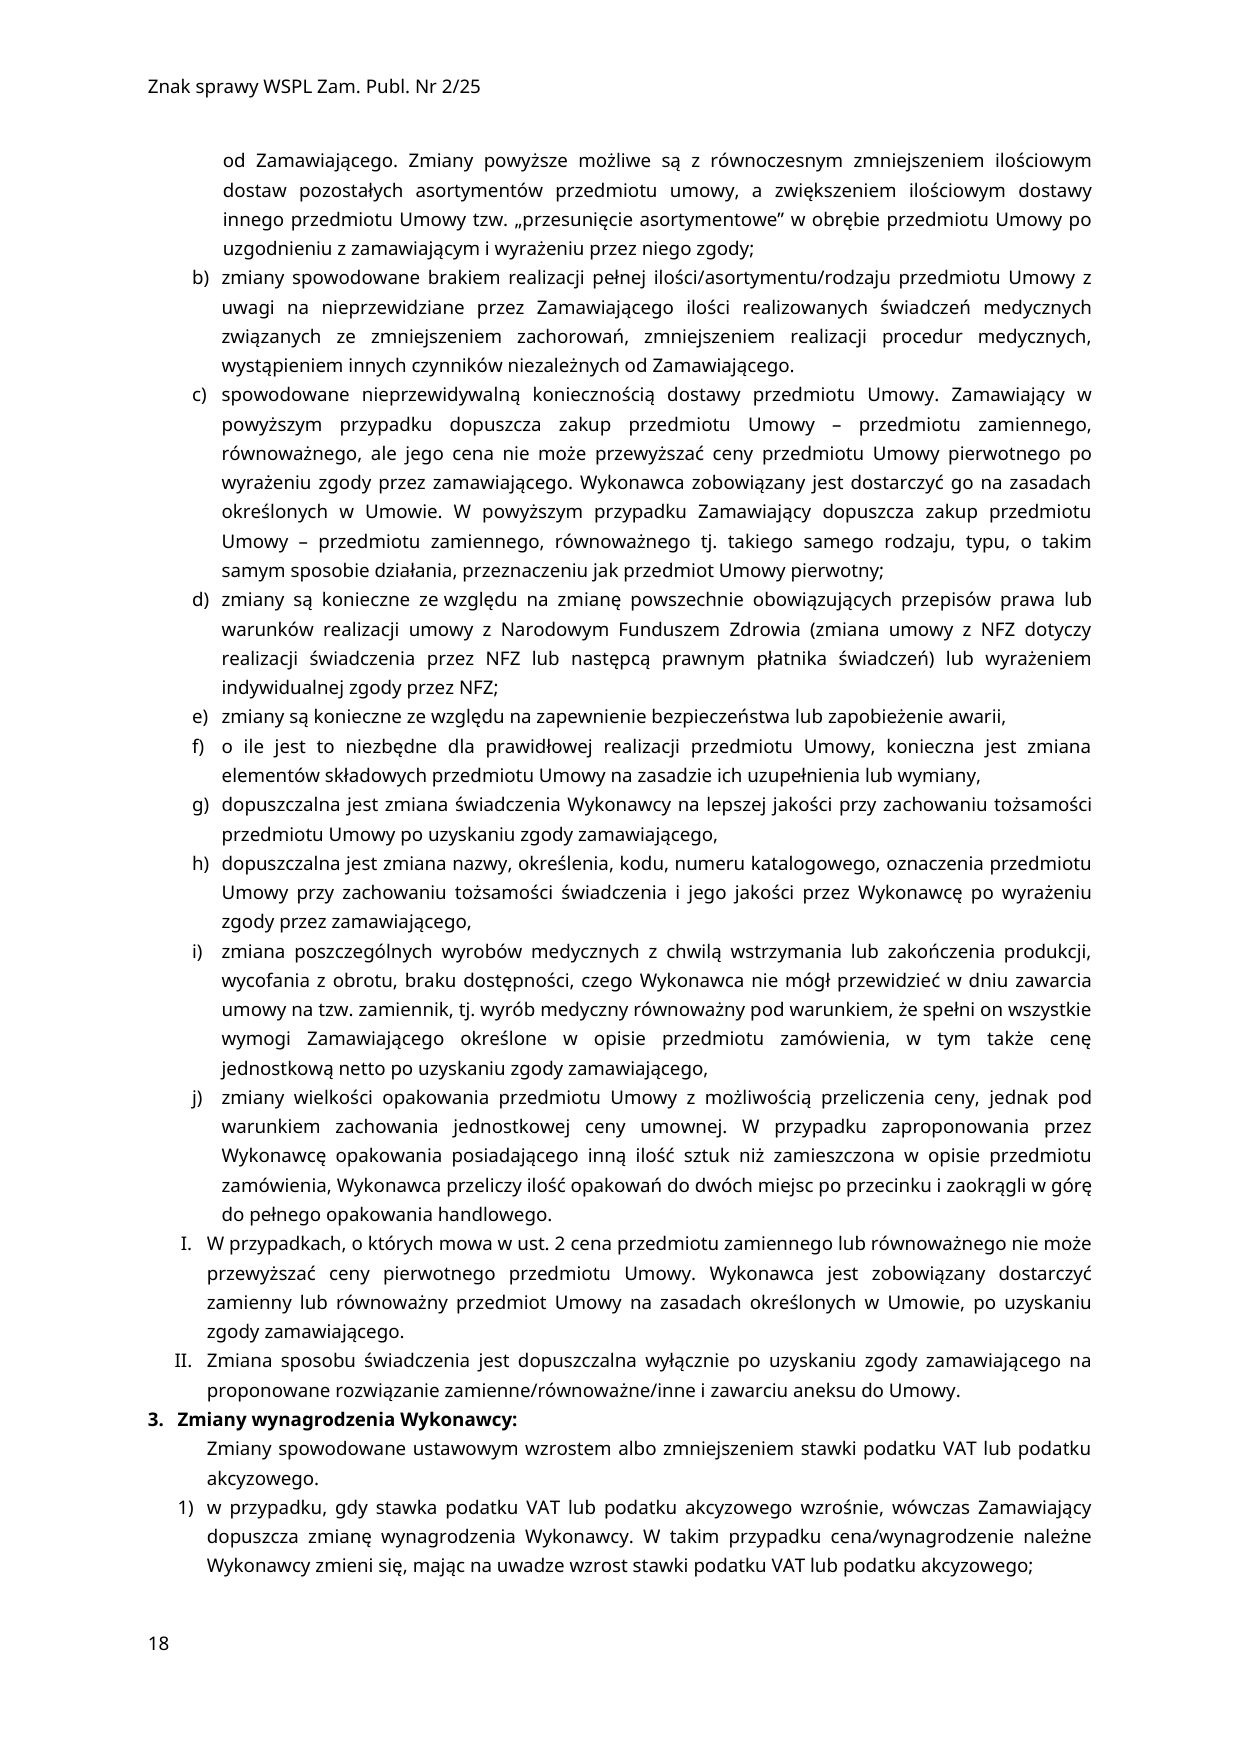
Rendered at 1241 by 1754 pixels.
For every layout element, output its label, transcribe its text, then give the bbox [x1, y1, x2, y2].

list W przypadkach, o których mowa w ust. 2 cena przedmiotu zamiennego lub równoważnego nie może przewyższać ceny pierwotnego przedmiotu Umowy. Wykonawca jest zobowiązany dostarczyć zamienny lub równoważny przedmiot Umowy na zasadach określonych w Umowie, po uzyskaniu zgody zamawiającego. [192, 1231, 1093, 1344]
list dopuszczalna jest zmiana świadczenia Wykonawcy na lepszej jakości przy zachowaniu tożsamości przedmiotu Umowy po uzyskaniu zgody zamawiającego, [192, 792, 1093, 846]
list w przypadku, gdy stawka podatku VAT lub podatku akcyzowego wzrośnie, wówczas Zamawiający dopuszcza zmianę wynagrodzenia Wykonawcy. W takim przypadku cena/wynagrodzenie należne Wykonawcy zmieni się, mając na uwadze wzrost stawki podatku VAT lub podatku akcyzowego; [177, 1494, 1093, 1578]
list zmiany są konieczne ze względu na zapewnienie bezpieczeństwa lub zapobieżenie awarii, [192, 704, 1093, 729]
list Zmiany wynagrodzenia Wykonawcy: [148, 1406, 1093, 1432]
text Zmiany spowodowane ustawowym wzrostem albo zmniejszeniem stawki podatku VAT lub podatku akcyzowego. [207, 1436, 1093, 1490]
list spowodowane nieprzewidywalną koniecznością dostawy przedmiotu Umowy. Zamawiający w powyższym przypadku dopuszcza zakup przedmiotu Umowy – przedmiotu zamiennego, równoważnego, ale jego cena nie może przewyższać ceny przedmiotu Umowy pierwotnego po wyrażeniu zgody przez zamawiającego. Wykonawca zobowiązany jest dostarczyć go na zasadach określonych w Umowie. W powyższym przypadku Zamawiający dopuszcza zakup przedmiotu Umowy – przedmiotu zamiennego, równoważnego tj. takiego samego rodzaju, typu, o takim samym sposobie działania, przeznaczeniu jak przedmiot Umowy pierwotny; [192, 382, 1093, 583]
list o ile jest to niezbędne dla prawidłowej realizacji przedmiotu Umowy, konieczna jest zmiana elementów składowych przedmiotu Umowy na zasadzie ich uzupełnienia lub wymiany, [192, 733, 1093, 788]
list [185, 148, 1093, 261]
list zmiany wielkości opakowania przedmiotu Umowy z możliwością przeliczenia ceny, jednak pod warunkiem zachowania jednostkowej ceny umownej. W przypadku zaproponowania przez Wykonawcę opakowania posiadającego inną ilość sztuk niż zamieszczona w opisie przedmiotu zamówienia, Wykonawca przeliczy ilość opakowań do dwóch miejsc po przecinku i zaokrągli w górę do pełnego opakowania handlowego. [192, 1084, 1093, 1227]
list dopuszczalna jest zmiana nazwy, określenia, kodu, numeru katalogowego, oznaczenia przedmiotu Umowy przy zachowaniu tożsamości świadczenia i jego jakości przez Wykonawcę po wyrażeniu zgody przez zamawiającego, [192, 850, 1093, 934]
list zmiana poszczególnych wyrobów medycznych z chwilą wstrzymania lub zakończenia produkcji, wycofania z obrotu, braku dostępności, czego Wykonawca nie mógł przewidzieć w dniu zawarcia umowy na tzw. zamiennik, tj. wyrób medyczny równoważny pod warunkiem, że spełni on wszystkie wymogi Zamawiającego określone w opisie przedmiotu zamówienia, w tym także cenę jednostkową netto po uzyskaniu zgody zamawiającego, [192, 938, 1093, 1081]
list zmiany spowodowane brakiem realizacji pełnej ilości/asortymentu/rodzaju przedmiotu Umowy z uwagi na nieprzewidziane przez Zamawiającego ilości realizowanych świadczeń medycznych związanych ze zmniejszeniem zachorowań, zmniejszeniem realizacji procedur medycznych, wystąpieniem innych czynników niezależnych od Zamawiającego. [192, 265, 1093, 378]
list Zmiana sposobu świadczenia jest dopuszczalna wyłącznie po uzyskaniu zgody zamawiającego na proponowane rozwiązanie zamienne/równoważne/inne i zawarciu aneksu do Umowy. [192, 1348, 1093, 1402]
list zmiany są konieczne ze względu na zmianę powszechnie obowiązujących przepisów prawa lub warunków realizacji umowy z Narodowym Funduszem Zdrowia (zmiana umowy z NFZ dotyczy realizacji świadczenia przez NFZ lub następcą prawnym płatnika świadczeń) lub wyrażeniem indywidualnej zgody przez NFZ; [192, 587, 1093, 700]
